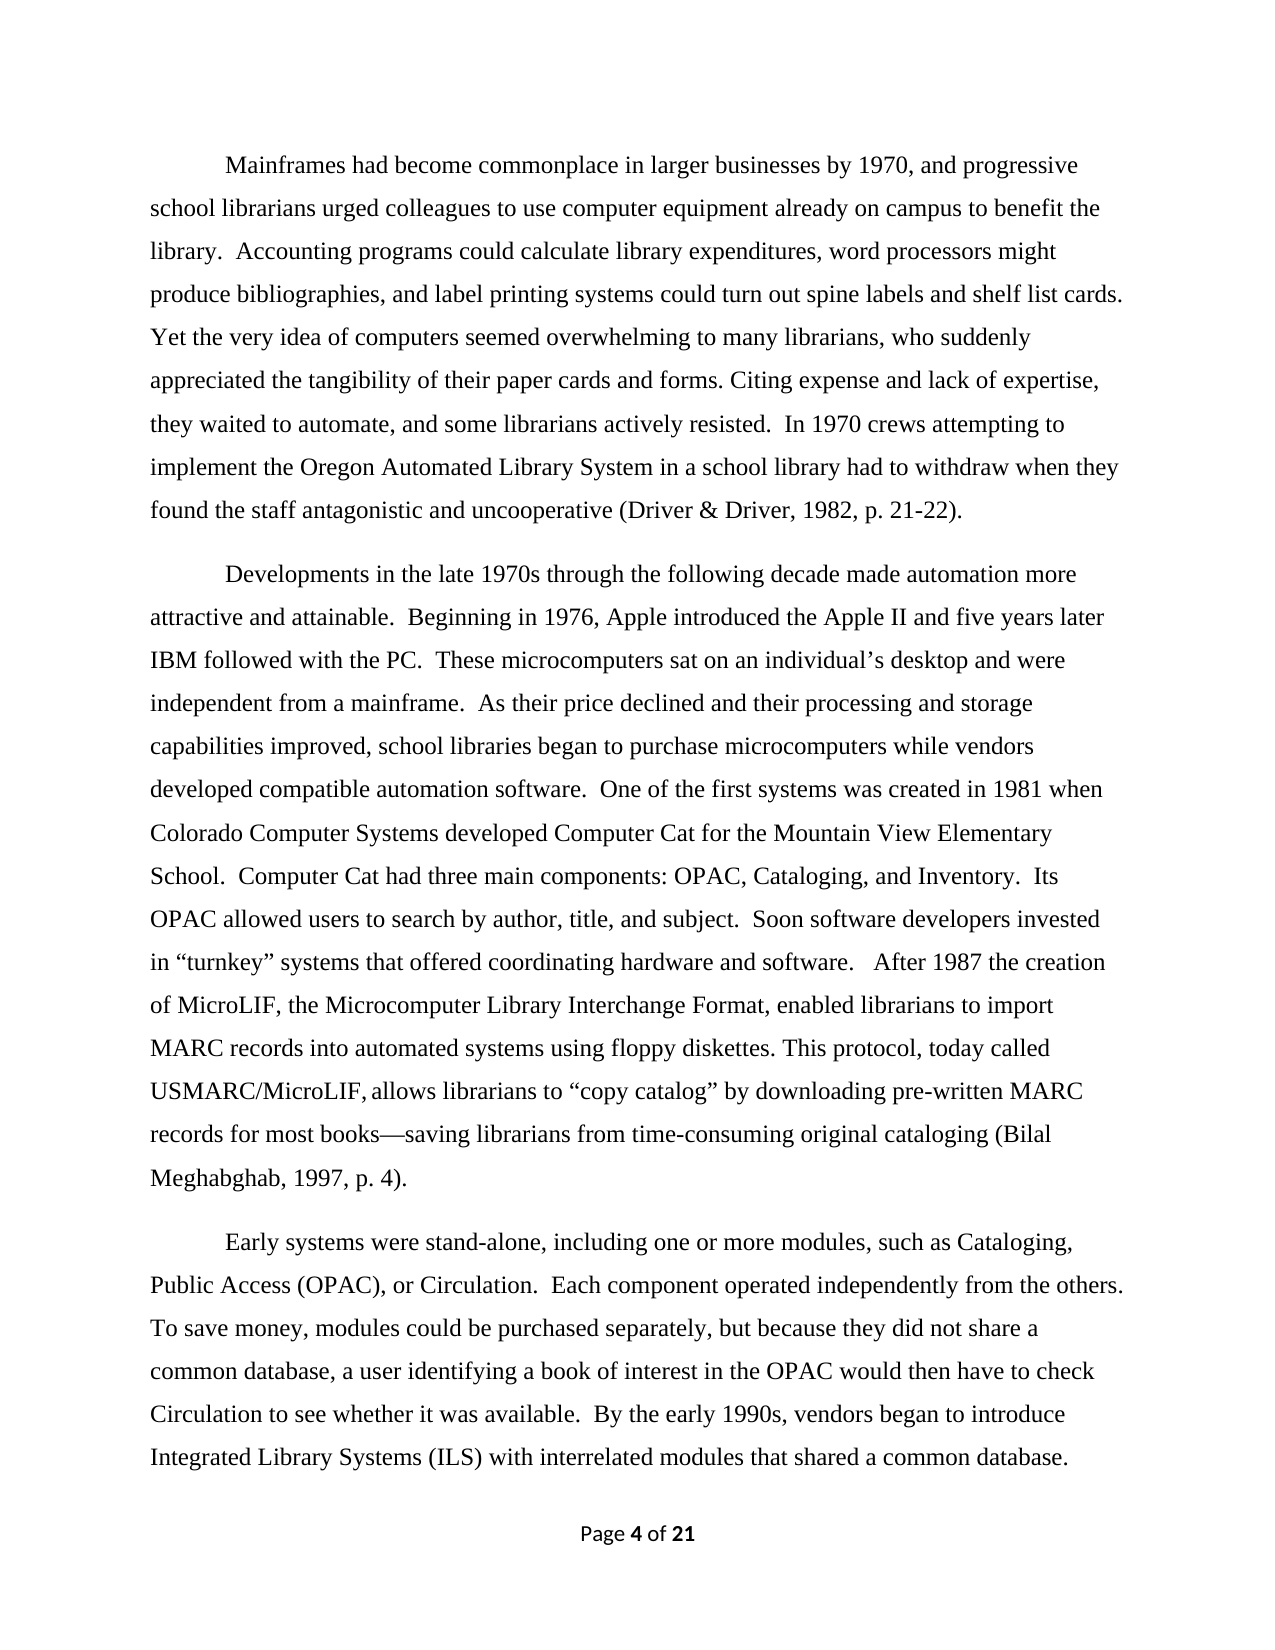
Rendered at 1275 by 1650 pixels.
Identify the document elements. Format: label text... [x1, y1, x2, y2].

text Developments in the late 1970s through the following decade made automation more attractive and attainable. Beginning in 1976, Apple introduced the Apple II and five years later IBM followed with the PC. These microcomputers sat on an individual’s desktop and were independent from a mainframe. As their price declined and their processing and storage capabilities improved, school libraries began to purchase microcomputers while vendors developed compatible automation software. One of the first systems was created in 1981 when Colorado Computer Systems developed Computer Cat for the Mountain View Elementary School. Computer Cat had three main components: OPAC, Cataloging, and Inventory. Its OPAC allowed users to search by author, title, and subject. Soon software developers invested in “turnkey” systems that offered coordinating hardware and software. After 1987 the creation of MicroLIF, the Microcomputer Library Interchange Format, enabled librarians to import MARC records into automated systems using floppy diskettes. This protocol, today called USMARC/MicroLIF, allows librarians to “copy catalog” by downloading pre-written MARC records for most books—saving librarians from time-consuming original cataloging (Bilal Meghabghab, 1997, p. 4). [150, 559, 1125, 1191]
text Mainframes had become commonplace in larger businesses by 1970, and progressive school librarians urged colleagues to use computer equipment already on campus to benefit the library. Accounting programs could calculate library expenditures, word processors might produce bibliographies, and label printing systems could turn out spine labels and shelf list cards. Yet the very idea of computers seemed overwhelming to many librarians, who suddenly appreciated the tangibility of their paper cards and forms. Citing expense and lack of expertise, they waited to automate, and some librarians actively resisted. In 1970 crews attempting to implement the Oregon Automated Library System in a school library had to withdraw when they found the staff antagonistic and uncooperative (Driver & Driver, 1982, p. 21-22). [150, 150, 1125, 524]
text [150, 1227, 1125, 1471]
